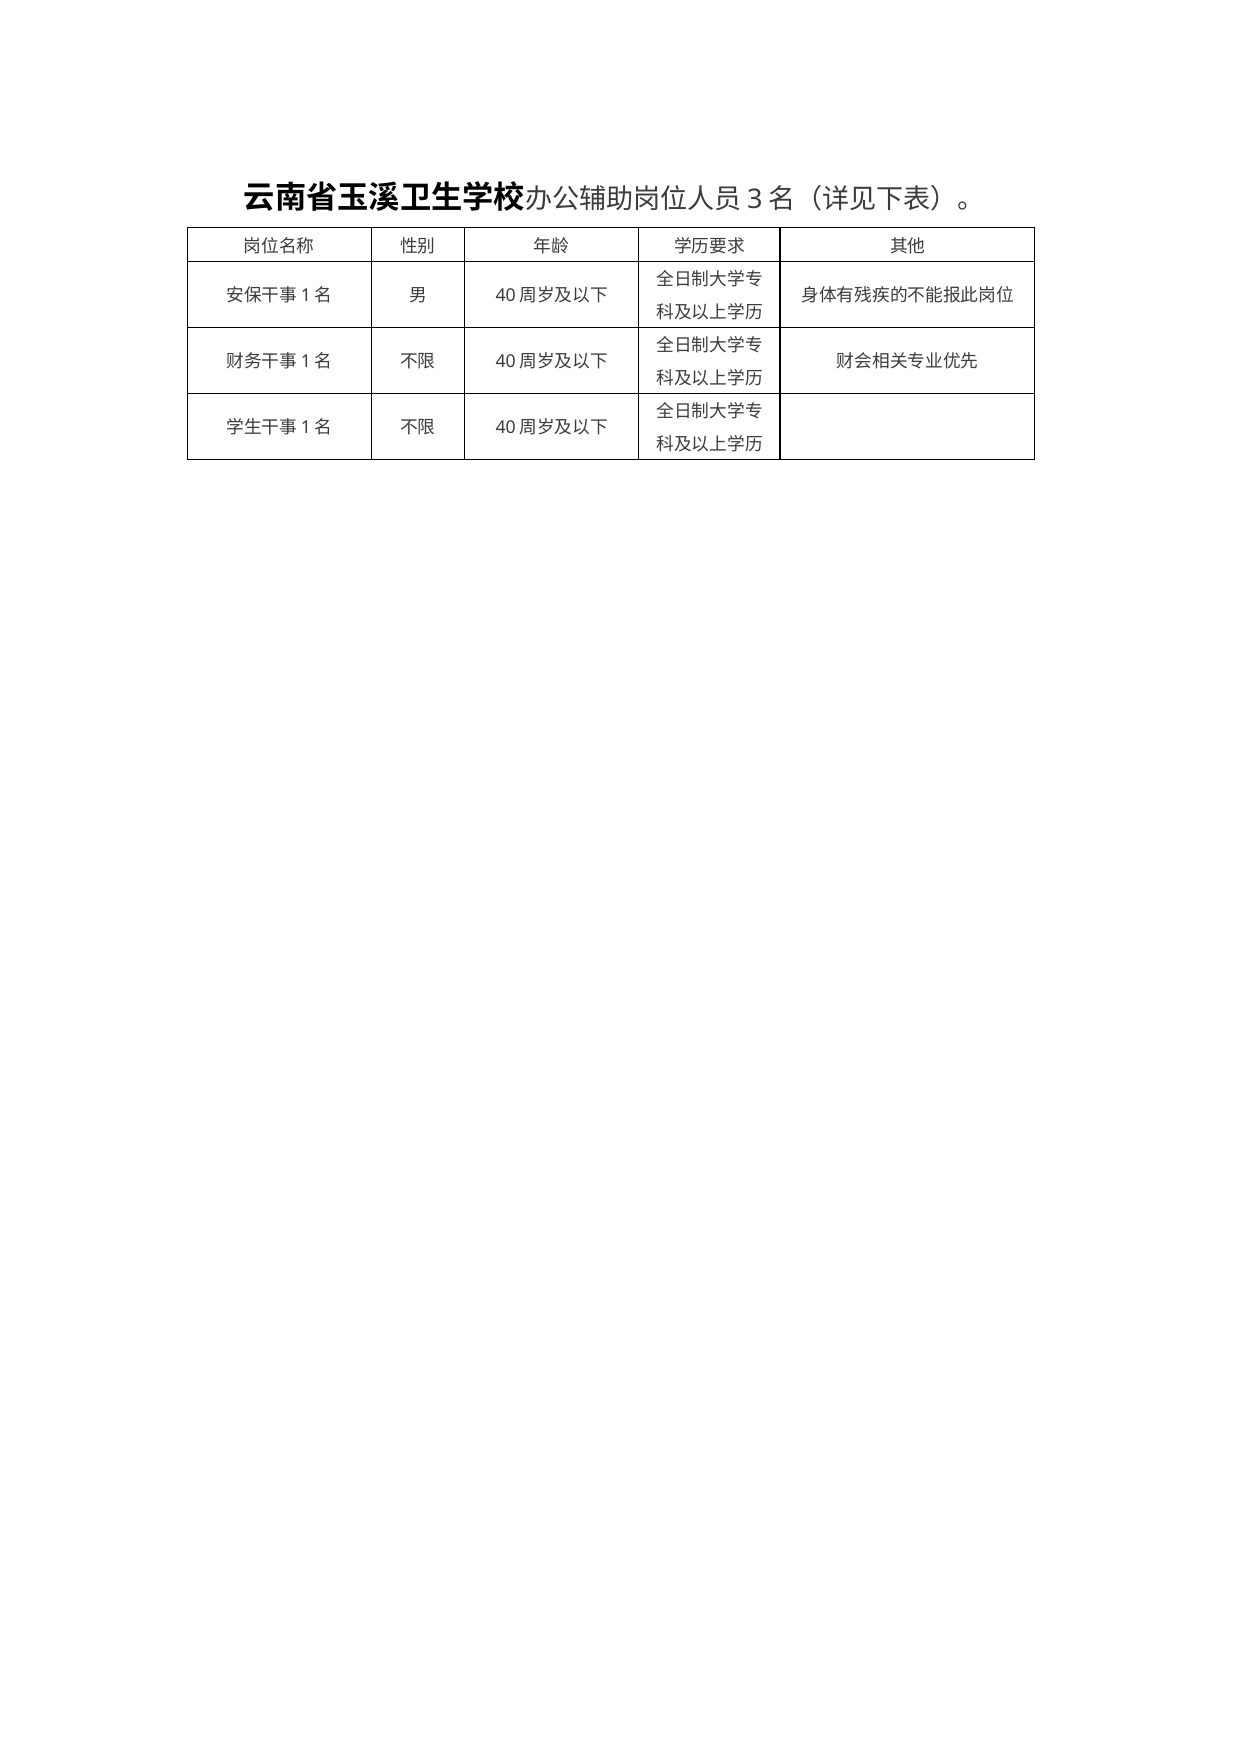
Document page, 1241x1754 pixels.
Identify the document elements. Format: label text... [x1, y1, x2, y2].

table_cell 不限 [372, 394, 464, 459]
table_cell 身体有残疾的不能报此岗位 [781, 262, 1034, 327]
table_cell 全日制大学专科及以上学历 [639, 328, 779, 393]
table_header 性别 [372, 228, 464, 261]
table_cell [781, 394, 1034, 459]
text 云南省玉溪卫生学校办公辅助岗位人员3名（详见下表）。 [187, 162, 1053, 227]
table_header 年龄 [465, 228, 638, 261]
table_header 岗位名称 [188, 228, 371, 261]
table_cell 全日制大学专科及以上学历 [639, 394, 779, 459]
table_cell 40周岁及以下 [465, 394, 638, 459]
table_cell 不限 [372, 328, 464, 393]
table_header 学历要求 [639, 228, 779, 261]
table_cell 财会相关专业优先 [781, 328, 1034, 393]
table_cell 全日制大学专科及以上学历 [639, 262, 779, 327]
table_cell 男 [372, 262, 464, 327]
table_cell 财务干事1名 [188, 328, 371, 393]
table_header 其他 [781, 228, 1034, 261]
table_cell 学生干事1名 [188, 394, 371, 459]
table_cell 40周岁及以下 [465, 262, 638, 327]
table_cell 40周岁及以下 [465, 328, 638, 393]
table_cell 安保干事1名 [188, 262, 371, 327]
